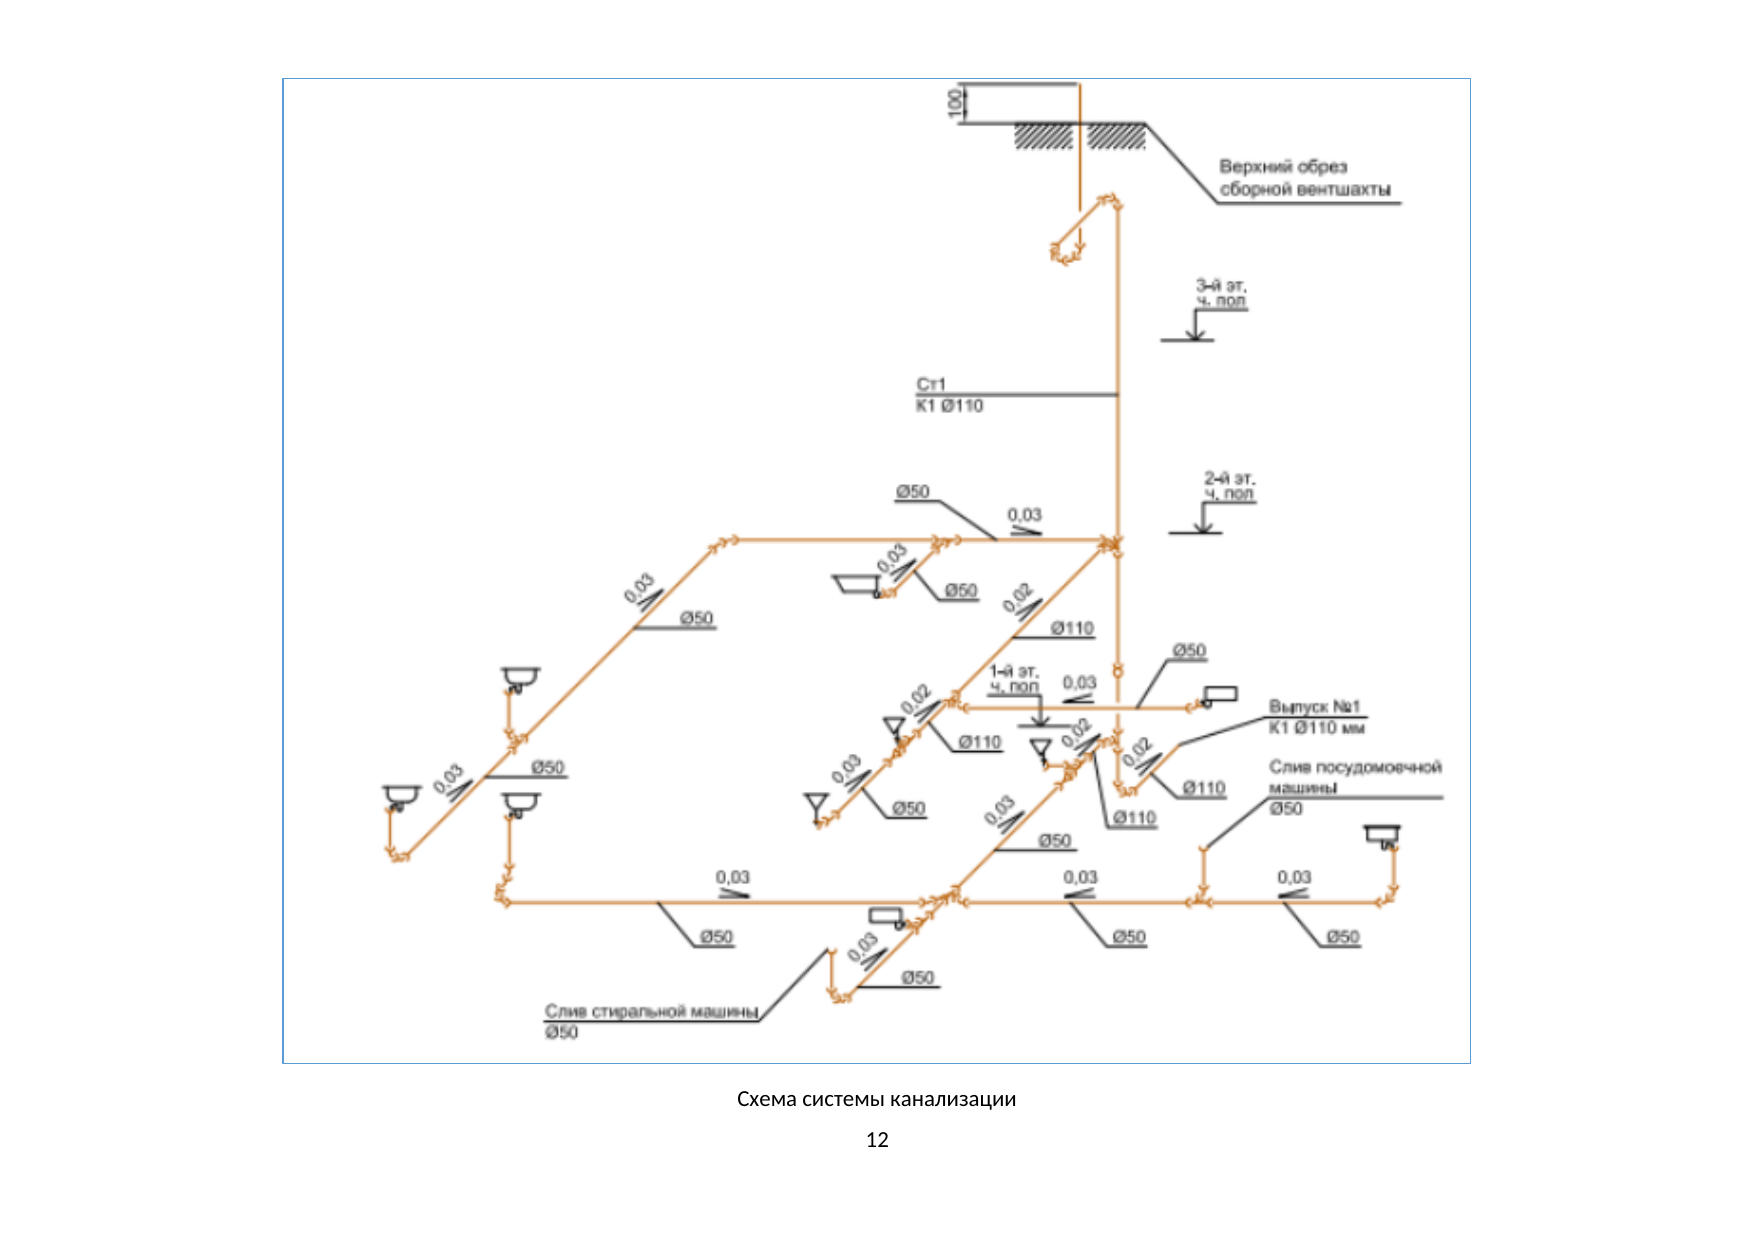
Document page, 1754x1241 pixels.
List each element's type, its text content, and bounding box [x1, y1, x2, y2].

text Схема системы канализации [75, 1084, 1679, 1113]
picture [284, 79, 1470, 1063]
